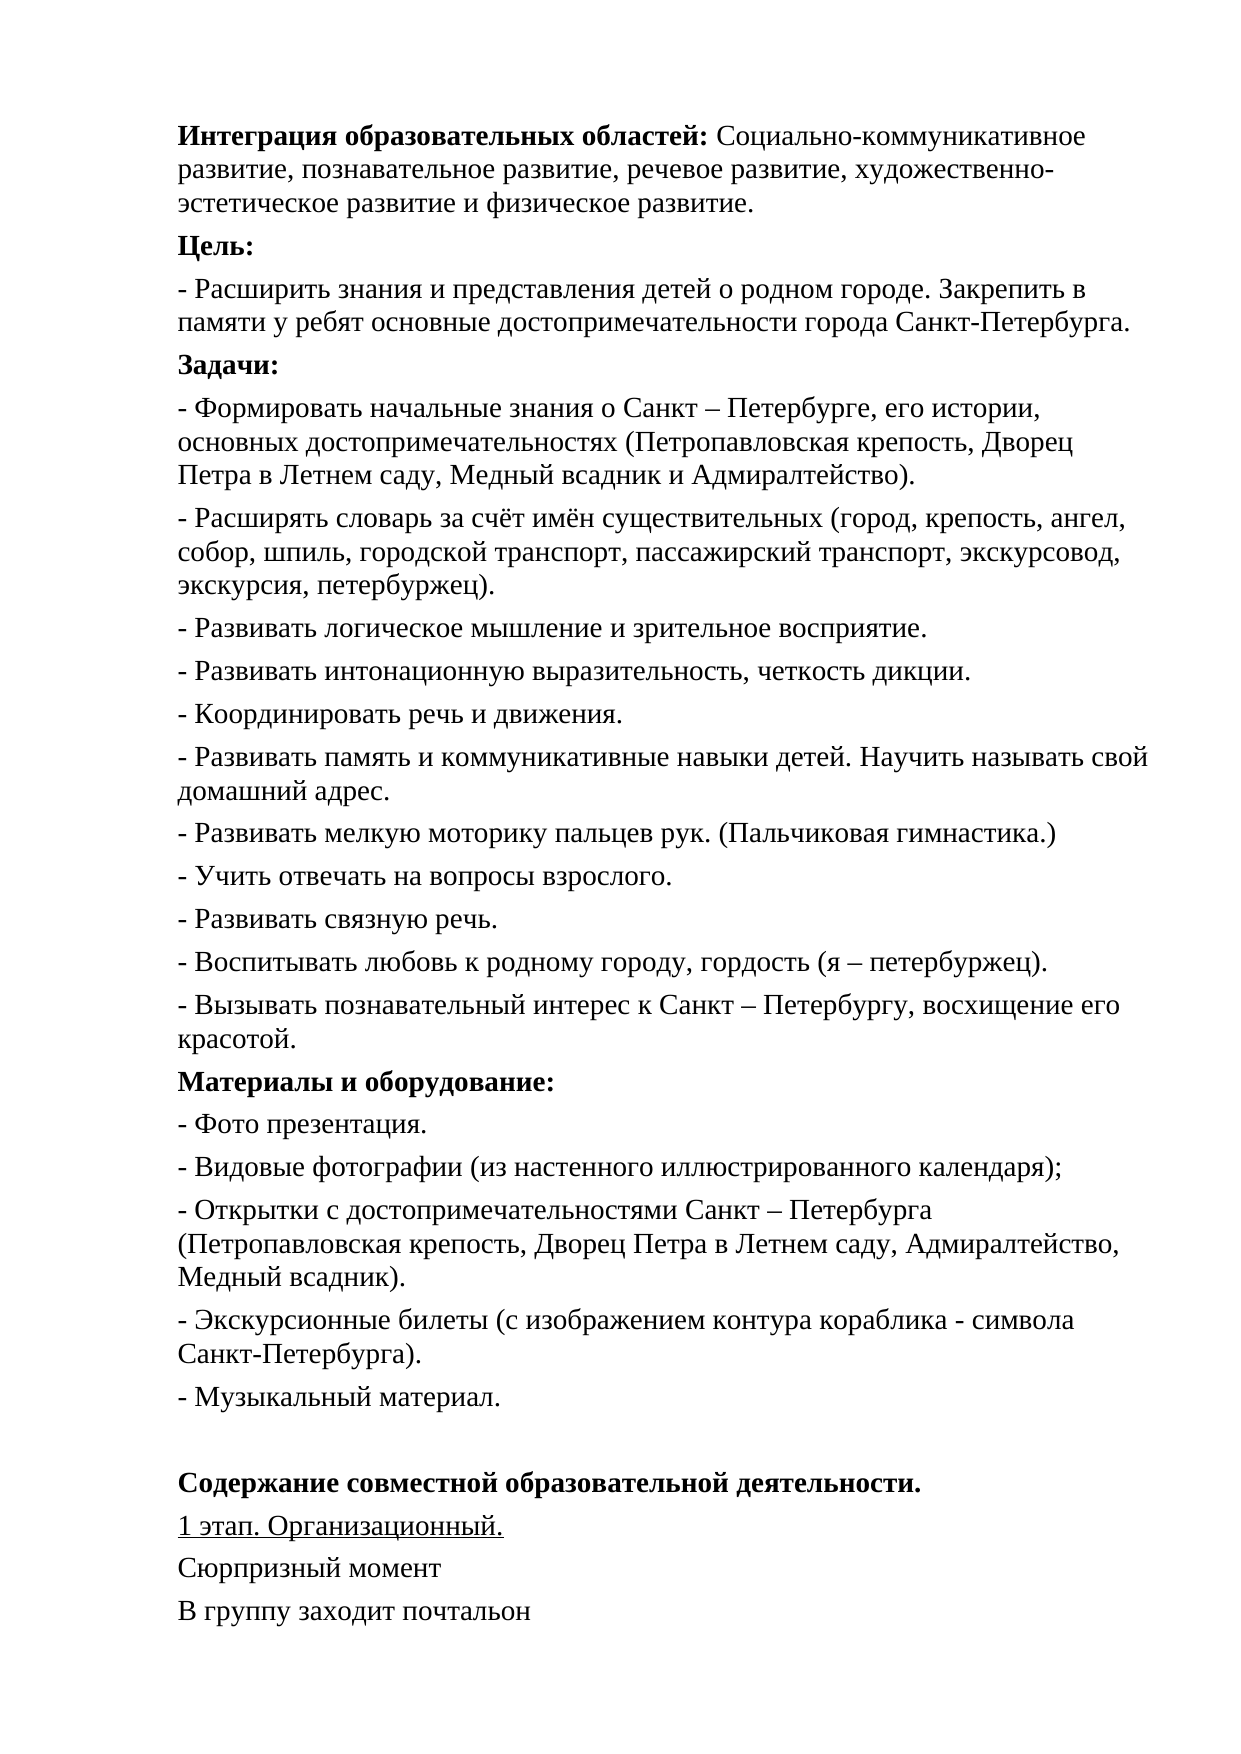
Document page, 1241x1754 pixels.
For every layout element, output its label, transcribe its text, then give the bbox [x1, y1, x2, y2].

text - Развивать мелкую моторику пальцев рук. (Пальчиковая гимнастика.) [177, 816, 1152, 849]
text - Экскурсионные билеты (с изображением контура кораблика - символа Санкт-Петербурга). [177, 1302, 1152, 1369]
text Сюрпризный момент [177, 1551, 1152, 1584]
text - Воспитывать любовь к родному городу, гордость (я – петербуржец). [177, 944, 1152, 978]
text - Учить отвечать на вопросы взрослого. [177, 858, 1152, 892]
text Цель: [177, 228, 1152, 262]
text - Вызывать познавательный интерес к Санкт – Петербургу, восхищение его красотой. [177, 987, 1152, 1054]
text - Развивать интонационную выразительность, четкость дикции. [177, 653, 1152, 687]
text - Развивать память и коммуникативные навыки детей. Научить называть свой домашний адрес. [177, 739, 1152, 806]
text - Расширить знания и представления детей о родном городе. Закрепить в памяти у ребят основные достопримечательности города Санкт-Петербурга. [177, 271, 1152, 338]
text Содержание совместной образовательной деятельности. [177, 1465, 1152, 1498]
text - Открытки с достопримечательностями Санкт – Петербурга (Петропавловская крепость, Дворец Петра в Летнем саду, Адмиралтейство, Медный всадник). [177, 1192, 1152, 1293]
text Задачи: [177, 347, 1152, 381]
text - Фото презентация. [177, 1107, 1152, 1140]
text - Музыкальный материал. [177, 1379, 1152, 1412]
text Материалы и оборудование: [177, 1064, 1152, 1097]
text - Видовые фотографии (из настенного иллюстрированного календаря); [177, 1149, 1152, 1183]
text - Расширять словарь за счёт имён существительных (город, крепость, ангел, собор, шпиль, городской транспорт, пассажирский транспорт, экскурсовод, экскурсия, петербуржец). [177, 500, 1152, 601]
text - Координировать речь и движения. [177, 696, 1152, 730]
text 1 этап. Организационный. [177, 1508, 1152, 1541]
text - Развивать логическое мышление и зрительное восприятие. [177, 610, 1152, 644]
text В группу заходит почтальон [177, 1593, 1152, 1627]
text - Развивать связную речь. [177, 901, 1152, 935]
text Интеграция образовательных областей: Социально-коммуникативное развитие, познавательное развитие, речевое развитие, художественно-эстетическое развитие и физическое развитие. [177, 118, 1152, 219]
text - Формировать начальные знания о Санкт – Петербурге, его истории, основных достопримечательностях (Петропавловская крепость, Дворец Петра в Летнем саду, Медный всадник и Адмиралтейство). [177, 390, 1152, 491]
